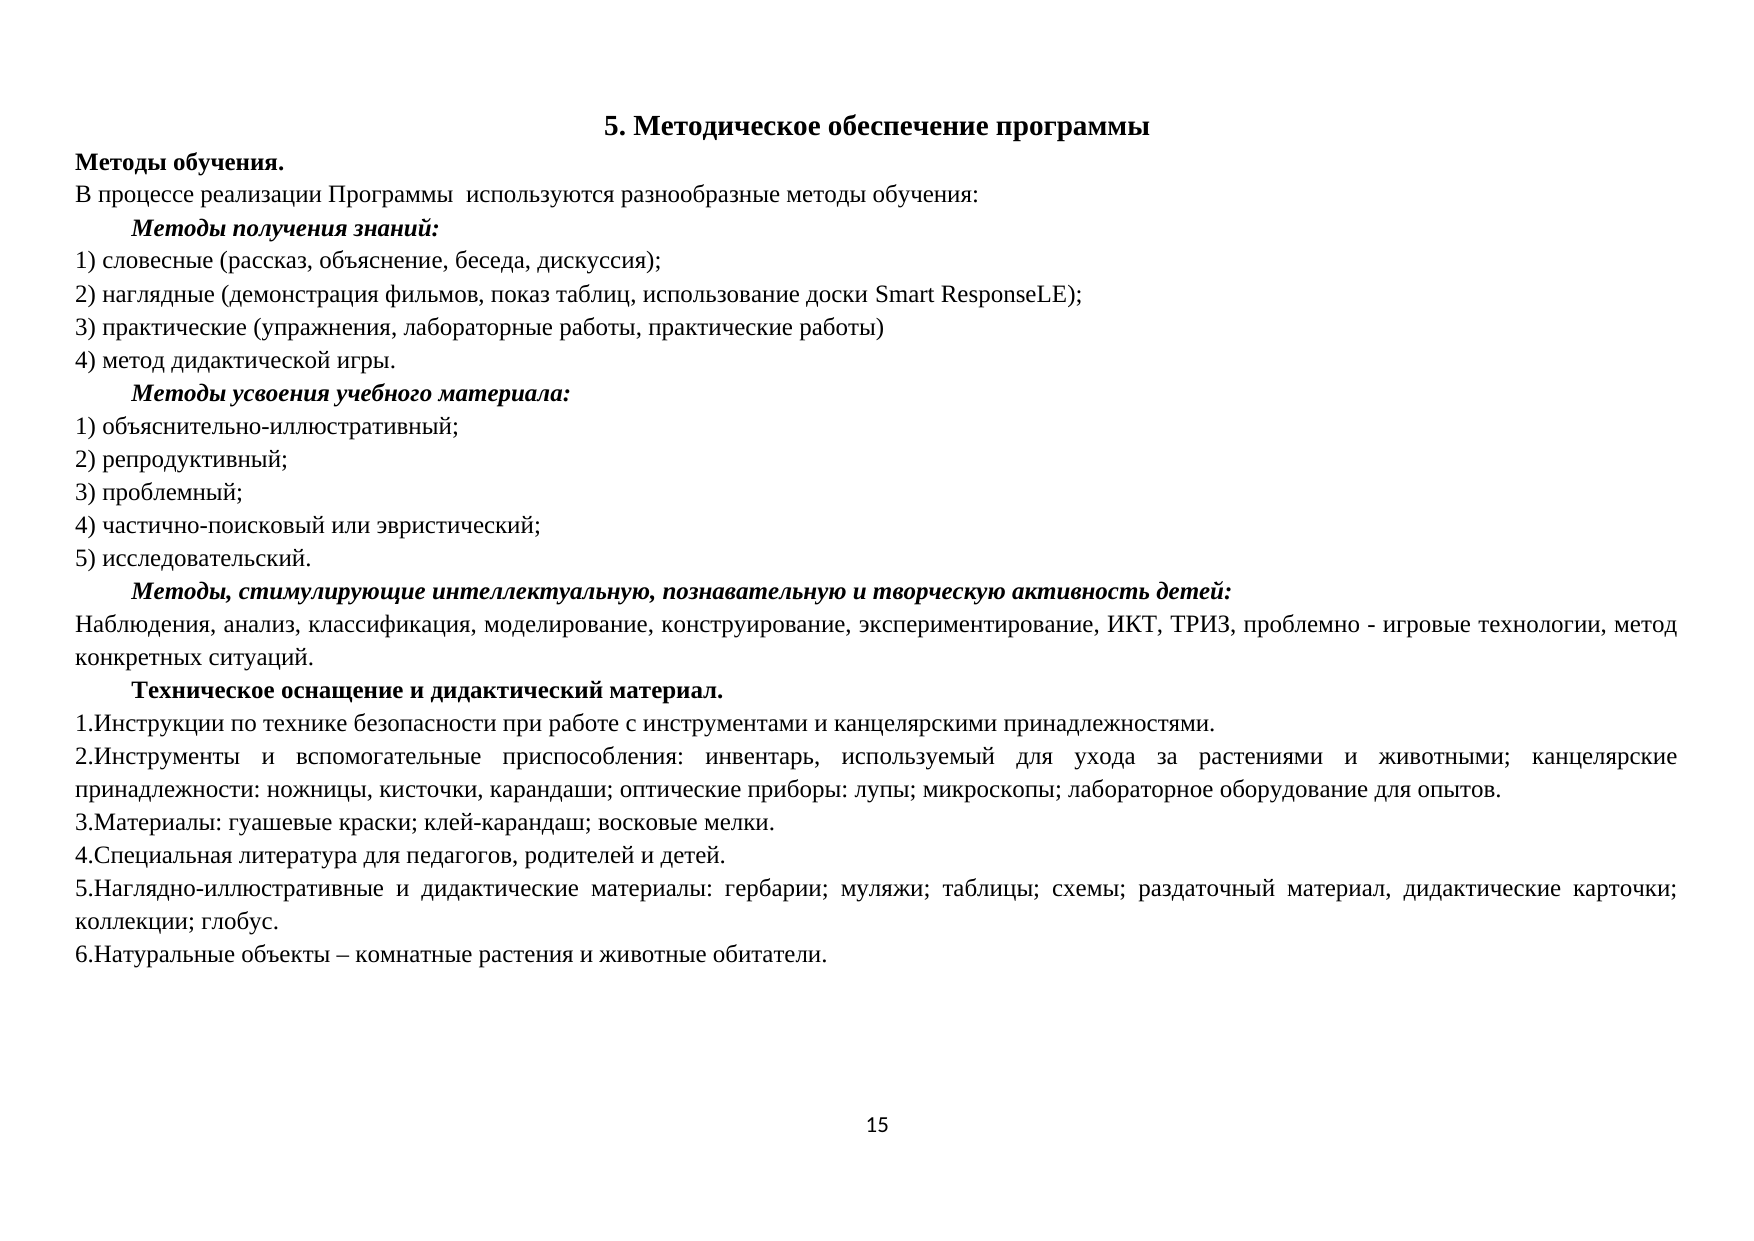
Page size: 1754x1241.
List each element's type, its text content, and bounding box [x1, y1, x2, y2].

text 4.Специальная литература для педагогов, родителей и детей. [75, 840, 1679, 869]
text 1) объяснительно-иллюстративный; [75, 411, 1679, 439]
text 4) частично-поисковый или эвристический; [75, 510, 1679, 538]
text 2.Инструменты и вспомогательные приспособления: инвентарь, используемый для ухода за растениями и животными; канцелярские принадлежности: ножницы, кисточки, карандаши; оптические приборы: лупы; микроскопы; лабораторное оборудование для опытов. [75, 741, 1679, 803]
text 1) словесные (рассказ, объяснение, беседа, дискуссия); [75, 246, 1679, 274]
text 5) исследовательский. [75, 543, 1679, 572]
text 3) проблемный; [75, 477, 1679, 506]
text Методы получения знаний: [75, 213, 1679, 241]
text 2) наглядные (демонстрация фильмов, показ таблиц, использование доски Smart ResponseLE); [75, 279, 1679, 307]
text В процессе реализации Программы используются разнообразные методы обучения: [75, 179, 1679, 208]
text 5.Наглядно-иллюстративные и дидактические материалы: гербарии; муляжи; таблицы; схемы; раздаточный материал, дидактические карточки; коллекции; глобус. [75, 873, 1679, 935]
text 1.Инструкции по технике безопасности при работе с инструментами и канцелярскими принадлежностями. [75, 708, 1679, 737]
text 6.Натуральные объекты – комнатные растения и животные обитатели. [75, 939, 1679, 968]
text Наблюдения, анализ, классификация, моделирование, конструирование, экспериментирование, ИКТ, ТРИЗ, проблемно - игровые технологии, метод конкретных ситуаций. [75, 609, 1679, 671]
text 4) метод дидактической игры. [75, 345, 1679, 373]
text 2) репродуктивный; [75, 444, 1679, 472]
text Методы усвоения учебного материала: [75, 378, 1679, 406]
text Методы обучения. [75, 147, 1679, 175]
text 3.Материалы: гуашевые краски; клей-карандаш; восковые мелки. [75, 807, 1679, 836]
text 3) практические (упражнения, лабораторные работы, практические работы) [75, 312, 1679, 340]
text Методы, стимулирующие интеллектуальную, познавательную и творческую активность детей: [75, 576, 1679, 604]
text 5. Методическое обеспечение программы [75, 108, 1679, 142]
text Техническое оснащение и дидактический материал. [75, 675, 1679, 704]
